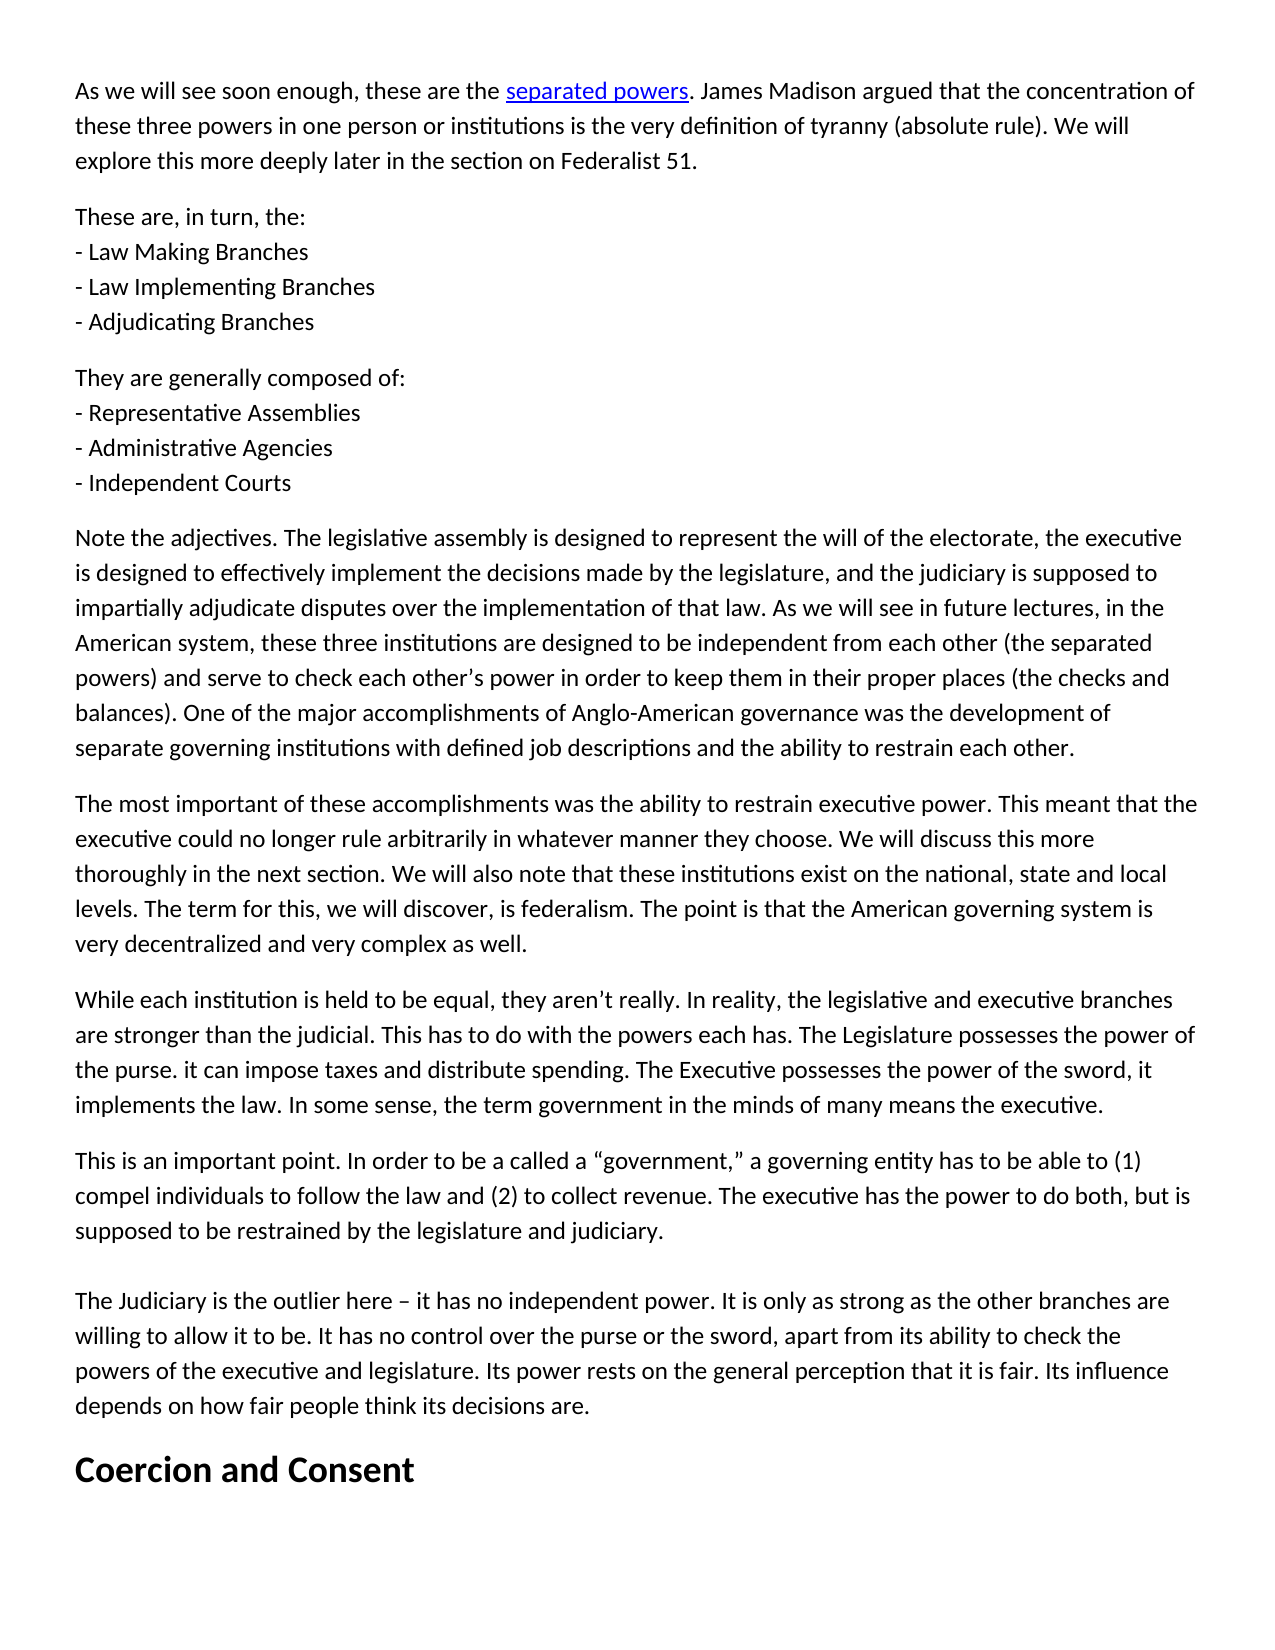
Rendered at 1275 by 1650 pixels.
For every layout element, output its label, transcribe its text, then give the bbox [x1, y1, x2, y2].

text While each institution is held to be equal, they aren’t really. In reality, the legislative and executive branches are stronger than the judicial. This has to do with the powers each has. The Legislature possesses the power of the purse. it can impose taxes and distribute spending. The Executive possesses the power of the sword, it implements the law. In some sense, the term government in the minds of many means the executive. [75, 984, 1200, 1120]
text As we will see soon enough, these are the separated powers. James Madison argued that the concentration of these three powers in one person or institutions is the very definition of tyranny (absolute rule). We will explore this more deeply later in the section on Federalist 51. [75, 75, 1200, 176]
text The most important of these accomplishments was the ability to restrain executive power. This meant that the executive could no longer rule arbitrarily in whatever manner they choose. We will discuss this more thoroughly in the next section. We will also note that these institutions exist on the national, state and local levels. The term for this, we will discover, is federalism. The point is that the American governing system is very decentralized and very complex as well. [75, 788, 1200, 959]
text They are generally composed of: - Representative Assemblies - Administrative Agencies - Independent Courts [75, 362, 1200, 497]
text These are, in turn, the: - Law Making Branches - Law Implementing Branches - Adjudicating Branches [75, 201, 1200, 336]
text Note the adjectives. The legislative assembly is designed to represent the will of the electorate, the executive is designed to effectively implement the decisions made by the legislature, and the judiciary is supposed to impartially adjudicate disputes over the implementation of that law. As we will see in future lectures, in the American system, these three institutions are designed to be independent from each other (the separated powers) and serve to check each other’s power in order to keep them in their proper places (the checks and balances). One of the major accomplishments of Anglo-American governance was the development of separate governing institutions with defined job descriptions and the ability to restrain each other. [75, 522, 1200, 763]
text This is an important point. In order to be a called a “government,” a governing entity has to be able to (1) compel individuals to follow the law and (2) to collect revenue. The executive has the power to do both, but is supposed to be restrained by the legislature and judiciary. The Judiciary is the outlier here – it has no independent power. It is only as strong as the other branches are willing to allow it to be. It has no control over the purse or the sword, apart from its ability to check the powers of the executive and legislature. Its power rests on the general perception that it is fair. Its influence depends on how fair people think its decisions are. [75, 1145, 1200, 1421]
text Coercion and Consent [75, 1446, 1200, 1492]
